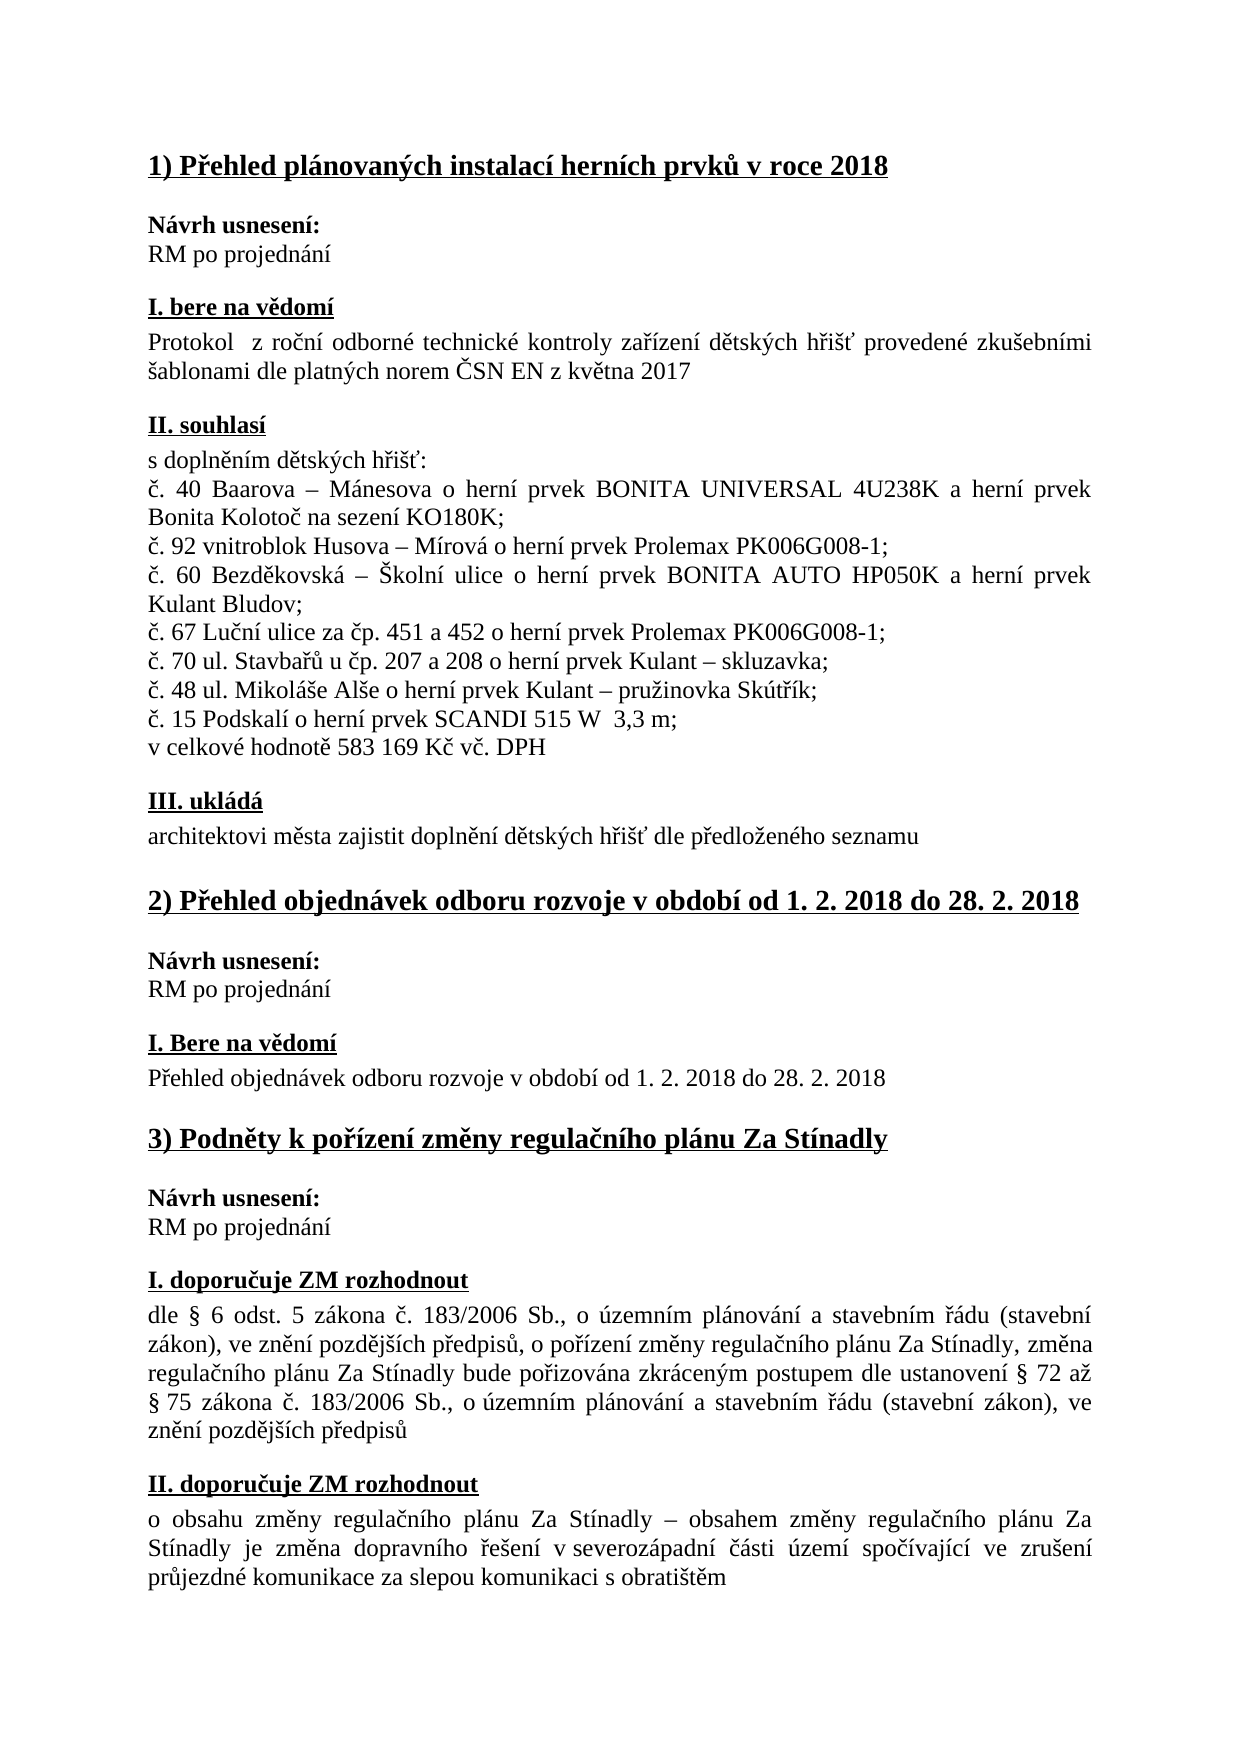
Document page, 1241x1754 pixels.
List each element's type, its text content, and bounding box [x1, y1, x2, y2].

text s doplněním dětských hřišť: [148, 445, 1093, 474]
text č. 15 Podskalí o herní prvek SCANDI 515 W 3,3 m; [148, 704, 1093, 732]
text RM po projednání [148, 1212, 1093, 1241]
text č. 40 Baarova – Mánesova o herní prvek BONITA UNIVERSAL 4U238K a herní prvek Bonita Kolotoč na sezení KO180K; [148, 474, 1093, 531]
text Návrh usnesení: [148, 1183, 1093, 1212]
text Přehled objednávek odboru rozvoje v období od 1. 2. 2018 do 28. 2. 2018 [148, 1063, 1093, 1092]
text v celkové hodnotě 583 169 Kč vč. DPH [148, 732, 1093, 761]
subtitle I. doporučuje ZM rozhodnout [148, 1266, 1093, 1294]
text č. 92 vnitroblok Husova – Mírová o herní prvek Prolemax PK006G008-1; [148, 531, 1093, 560]
subtitle II. doporučuje ZM rozhodnout [148, 1469, 1093, 1498]
subtitle 1) Přehled plánovaných instalací herních prvků v roce 2018 [148, 148, 1093, 181]
text Protokol z roční odborné technické kontroly zařízení dětských hřišť provedené zkušebními šablonami dle platných norem ČSN EN z května 2017 [148, 327, 1093, 385]
text dle § 6 odst. 5 zákona č. 183/2006 Sb., o územním plánování a stavebním řádu (stavební zákon), ve znění pozdějších předpisů, o pořízení změny regulačního plánu Za Stínadly, změna regulačního plánu Za Stínadly bude pořizována zkráceným postupem dle ustanovení § 72 až § 75 zákona č. 183/2006 Sb., o územním plánování a stavebním řádu (stavební zákon), ve znění pozdějších předpisů [148, 1301, 1093, 1444]
subtitle 3) Podněty k pořízení změny regulačního plánu Za Stínadly [148, 1121, 1093, 1154]
text č. 48 ul. Mikoláše Alše o herní prvek Kulant – pružinovka Skútřík; [148, 675, 1093, 704]
text o obsahu změny regulačního plánu Za Stínadly – obsahem změny regulačního plánu Za Stínadly je změna dopravního řešení v severozápadní části území spočívající ve zrušení průjezdné komunikace za slepou komunikaci s obratištěm [148, 1504, 1093, 1591]
text č. 67 Luční ulice za čp. 451 a 452 o herní prvek Prolemax PK006G008-1; [148, 617, 1093, 646]
subtitle 2) Přehled objednávek odboru rozvoje v období od 1. 2. 2018 do 28. 2. 2018 [148, 883, 1093, 917]
text č. 70 ul. Stavbařů u čp. 207 a 208 o herní prvek Kulant – skluzavka; [148, 646, 1093, 675]
text č. 60 Bezděkovská – Školní ulice o herní prvek BONITA AUTO HP050K a herní prvek Kulant Bludov; [148, 560, 1093, 617]
text architektovi města zajistit doplnění dětských hřišť dle předloženého seznamu [148, 821, 1093, 850]
text RM po projednání [148, 239, 1093, 267]
text RM po projednání [148, 974, 1093, 1003]
subtitle II. souhlasí [148, 410, 1093, 439]
text Návrh usnesení: [148, 210, 1093, 239]
subtitle I. bere na vědomí [148, 292, 1093, 321]
text Návrh usnesení: [148, 946, 1093, 974]
subtitle I. Bere na vědomí [148, 1028, 1093, 1057]
subtitle III. ukládá [148, 786, 1093, 815]
